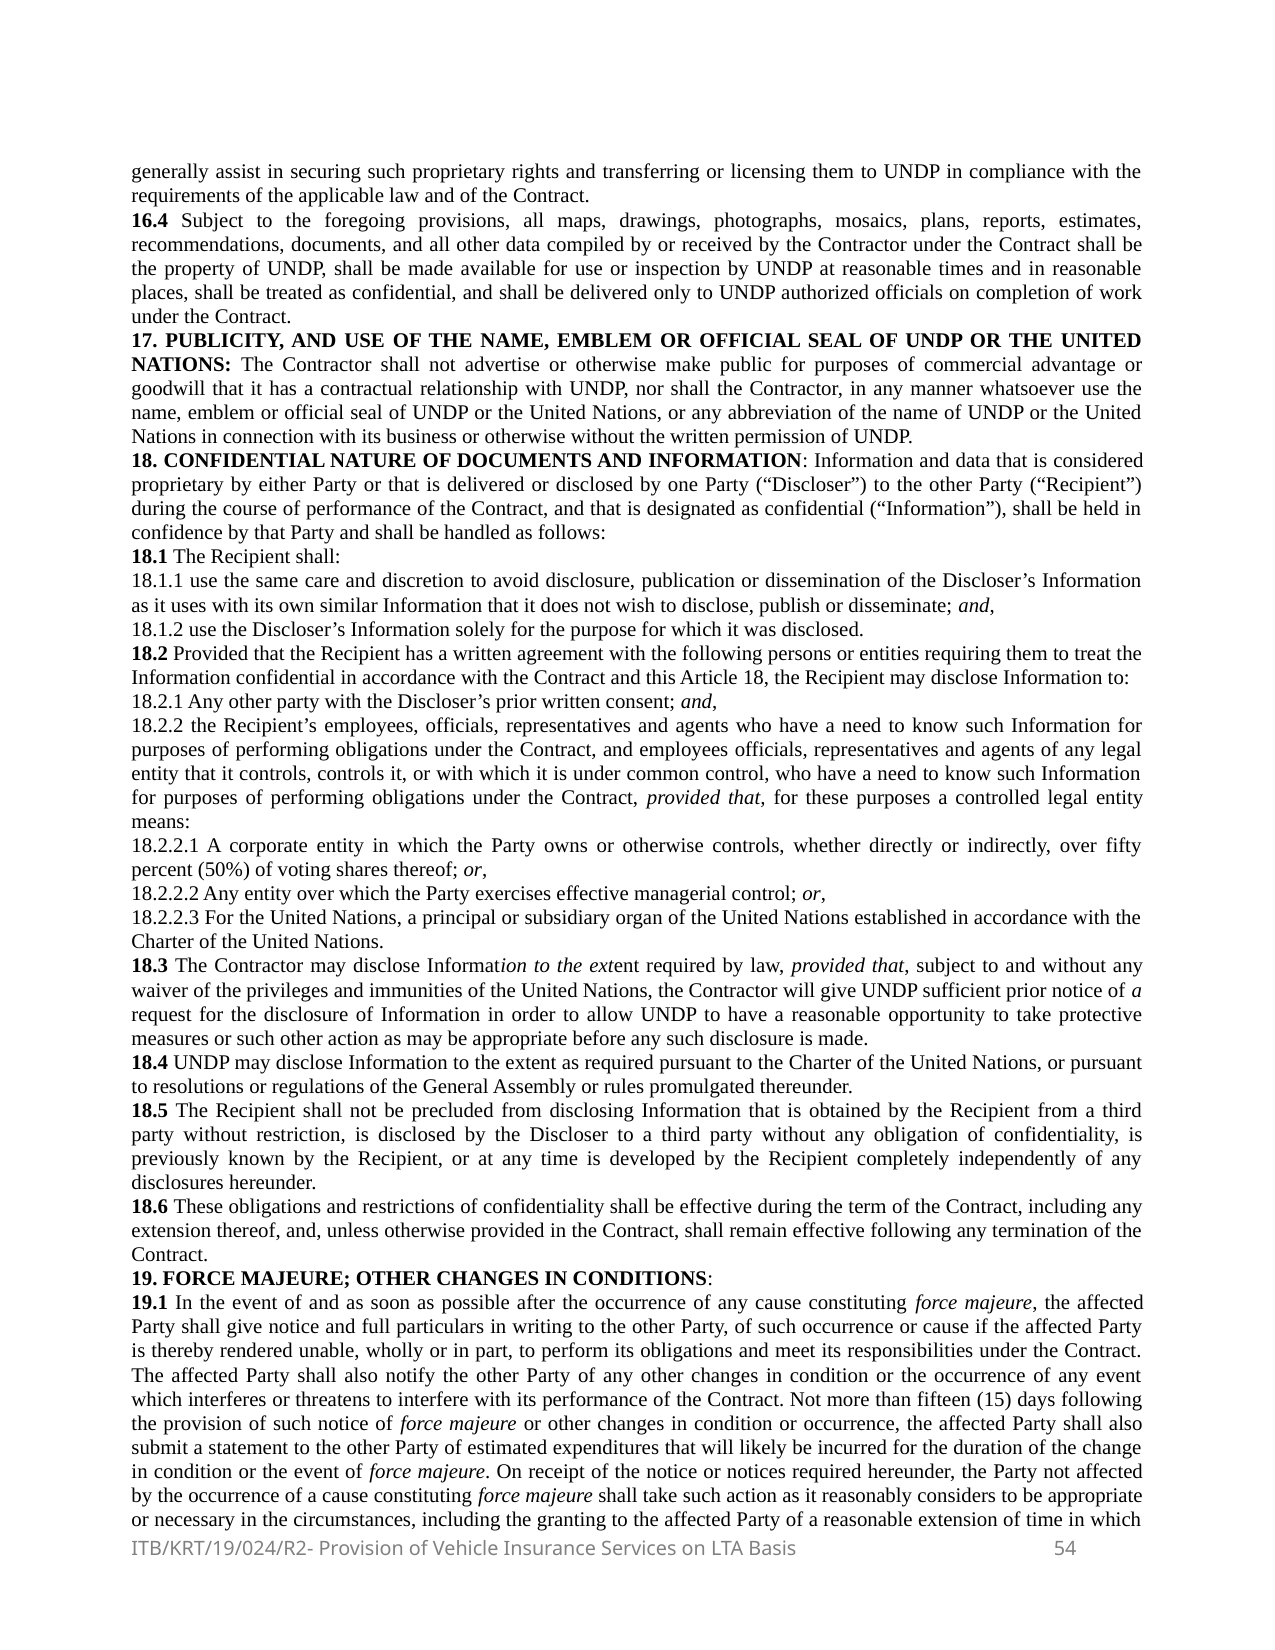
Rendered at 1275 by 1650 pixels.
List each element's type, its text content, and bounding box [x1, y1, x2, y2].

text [131, 159, 1144, 207]
text 18.4 UNDP may disclose Information to the extent as required pursuant to the Charter of the United Nations, or pursuant to resolutions or regulations of the General Assembly or rules promulgated thereunder. [131, 1050, 1144, 1098]
text 18.2.2.3 For the United Nations, a principal or subsidiary organ of the United Nations established in accordance with the Charter of the United Nations. [131, 905, 1144, 953]
text 18.2.2.2 Any entity over which the Party exercises effective managerial control; or, [131, 881, 1144, 905]
text 18.5 The Recipient shall not be precluded from disclosing Information that is obtained by the Recipient from a third party without restriction, is disclosed by the Discloser to a third party without any obligation of confidentiality, is previously known by the Recipient, or at any time is developed by the Recipient completely independently of any disclosures hereunder. [131, 1098, 1144, 1194]
text 18.2 Provided that the Recipient has a written agreement with the following persons or entities requiring them to treat the Information confidential in accordance with the Contract and this Article 18, the Recipient may disclose Information to: [131, 641, 1144, 689]
text 18.2.1 Any other party with the Discloser’s prior written consent; and, [131, 689, 1144, 713]
text 17. PUBLICITY, AND USE OF THE NAME, EMBLEM OR OFFICIAL SEAL OF UNDP OR THE UNITED NATIONS: The Contractor shall not advertise or otherwise make public for purposes of commercial advantage or goodwill that it has a contractual relationship with UNDP, nor shall the Contractor, in any manner whatsoever use the name, emblem or official seal of UNDP or the United Nations, or any abbreviation of the name of UNDP or the United Nations in connection with its business or otherwise without the written permission of UNDP. [131, 328, 1144, 448]
text 18.1.1 use the same care and discretion to avoid disclosure, publication or dissemination of the Discloser’s Information as it uses with its own similar Information that it does not wish to disclose, publish or disseminate; and, [131, 568, 1144, 617]
text 18.2.2 the Recipient’s employees, officials, representatives and agents who have a need to know such Information for purposes of performing obligations under the Contract, and employees officials, representatives and agents of any legal entity that it controls, controls it, or with which it is under common control, who have a need to know such Information for purposes of performing obligations under the Contract, provided that, for these purposes a controlled legal entity means: [131, 713, 1144, 833]
text 18.6 These obligations and restrictions of confidentiality shall be effective during the term of the Contract, including any extension thereof, and, unless otherwise provided in the Contract, shall remain effective following any termination of the Contract. [131, 1194, 1144, 1266]
text 18. CONFIDENTIAL NATURE OF DOCUMENTS AND INFORMATION: Information and data that is considered proprietary by either Party or that is delivered or disclosed by one Party (“Discloser”) to the other Party (“Recipient”) during the course of performance of the Contract, and that is designated as confidential (“Information”), shall be held in confidence by that Party and shall be handled as follows: [131, 448, 1144, 544]
text 19. FORCE MAJEURE; OTHER CHANGES IN CONDITIONS: [131, 1266, 1144, 1290]
text 18.1 The Recipient shall: [131, 544, 1144, 568]
text 18.3 The Contractor may disclose Information to the extent required by law, provided that, subject to and without any waiver of the privileges and immunities of the United Nations, the Contractor will give UNDP sufficient prior notice of a request for the disclosure of Information in order to allow UNDP to have a reasonable opportunity to take protective measures or such other action as may be appropriate before any such disclosure is made. [131, 953, 1144, 1050]
text 18.2.2.1 A corporate entity in which the Party owns or otherwise controls, whether directly or indirectly, over fifty percent (50%) of voting shares thereof; or, [131, 833, 1144, 881]
text 18.1.2 use the Discloser’s Information solely for the purpose for which it was disclosed. [131, 617, 1144, 641]
text 16.4 Subject to the foregoing provisions, all maps, drawings, photographs, mosaics, plans, reports, estimates, recommendations, documents, and all other data compiled by or received by the Contractor under the Contract shall be the property of UNDP, shall be made available for use or inspection by UNDP at reasonable times and in reasonable places, shall be treated as confidential, and shall be delivered only to UNDP authorized officials on completion of work under the Contract. [131, 207, 1144, 328]
